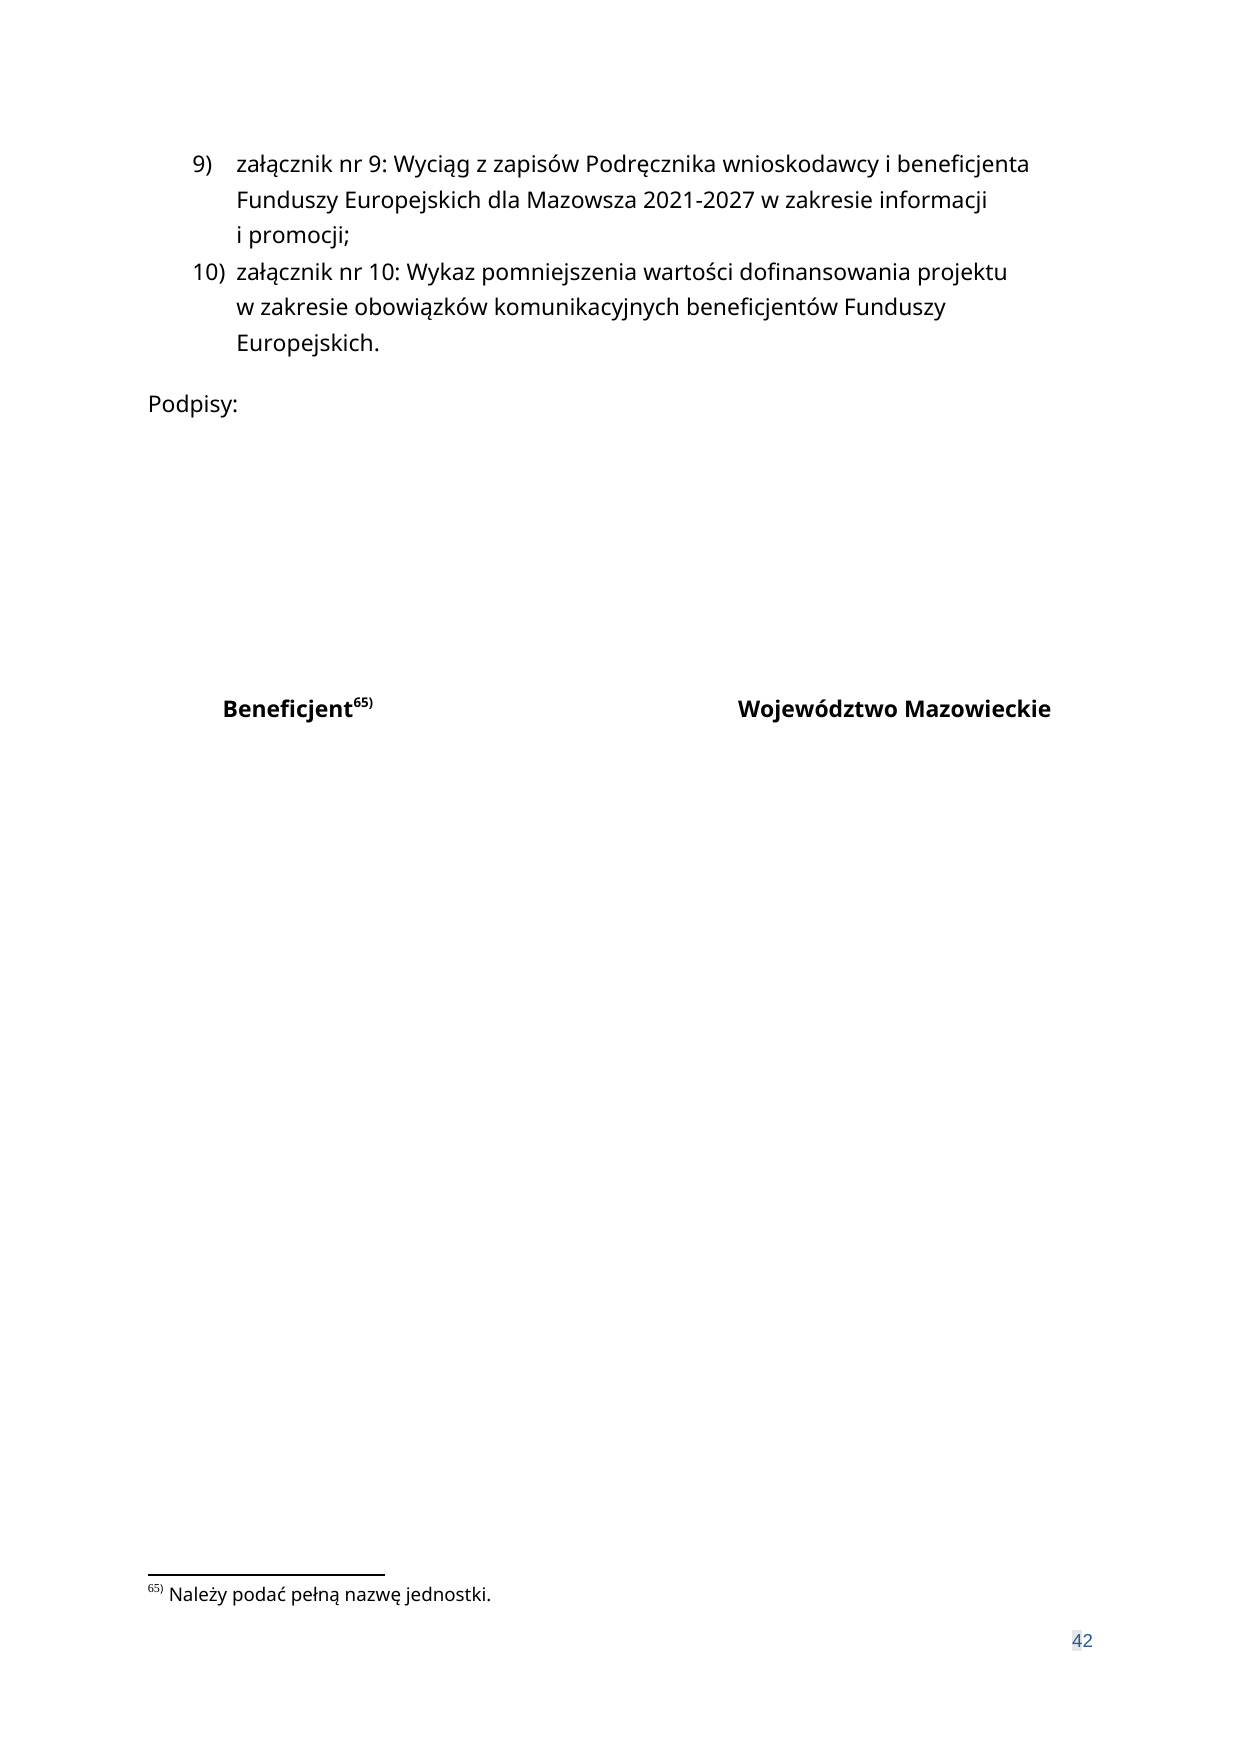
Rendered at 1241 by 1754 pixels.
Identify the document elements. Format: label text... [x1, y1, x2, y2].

list załącznik nr 9: Wyciąg z zapisów Podręcznika wnioskodawcy i beneficjenta Funduszy Europejskich dla Mazowsza 2021-2027 w zakresie informacji i promocji; [192, 148, 1093, 251]
text Podpisy: [148, 388, 1093, 419]
list załącznik nr 10: Wykaz pomniejszenia wartości dofinansowania projektu w zakresie obowiązków komunikacyjnych beneficjentów Funduszy Europejskich. [192, 255, 1093, 358]
text Beneficjent) Województwo Mazowieckie [148, 693, 1093, 724]
